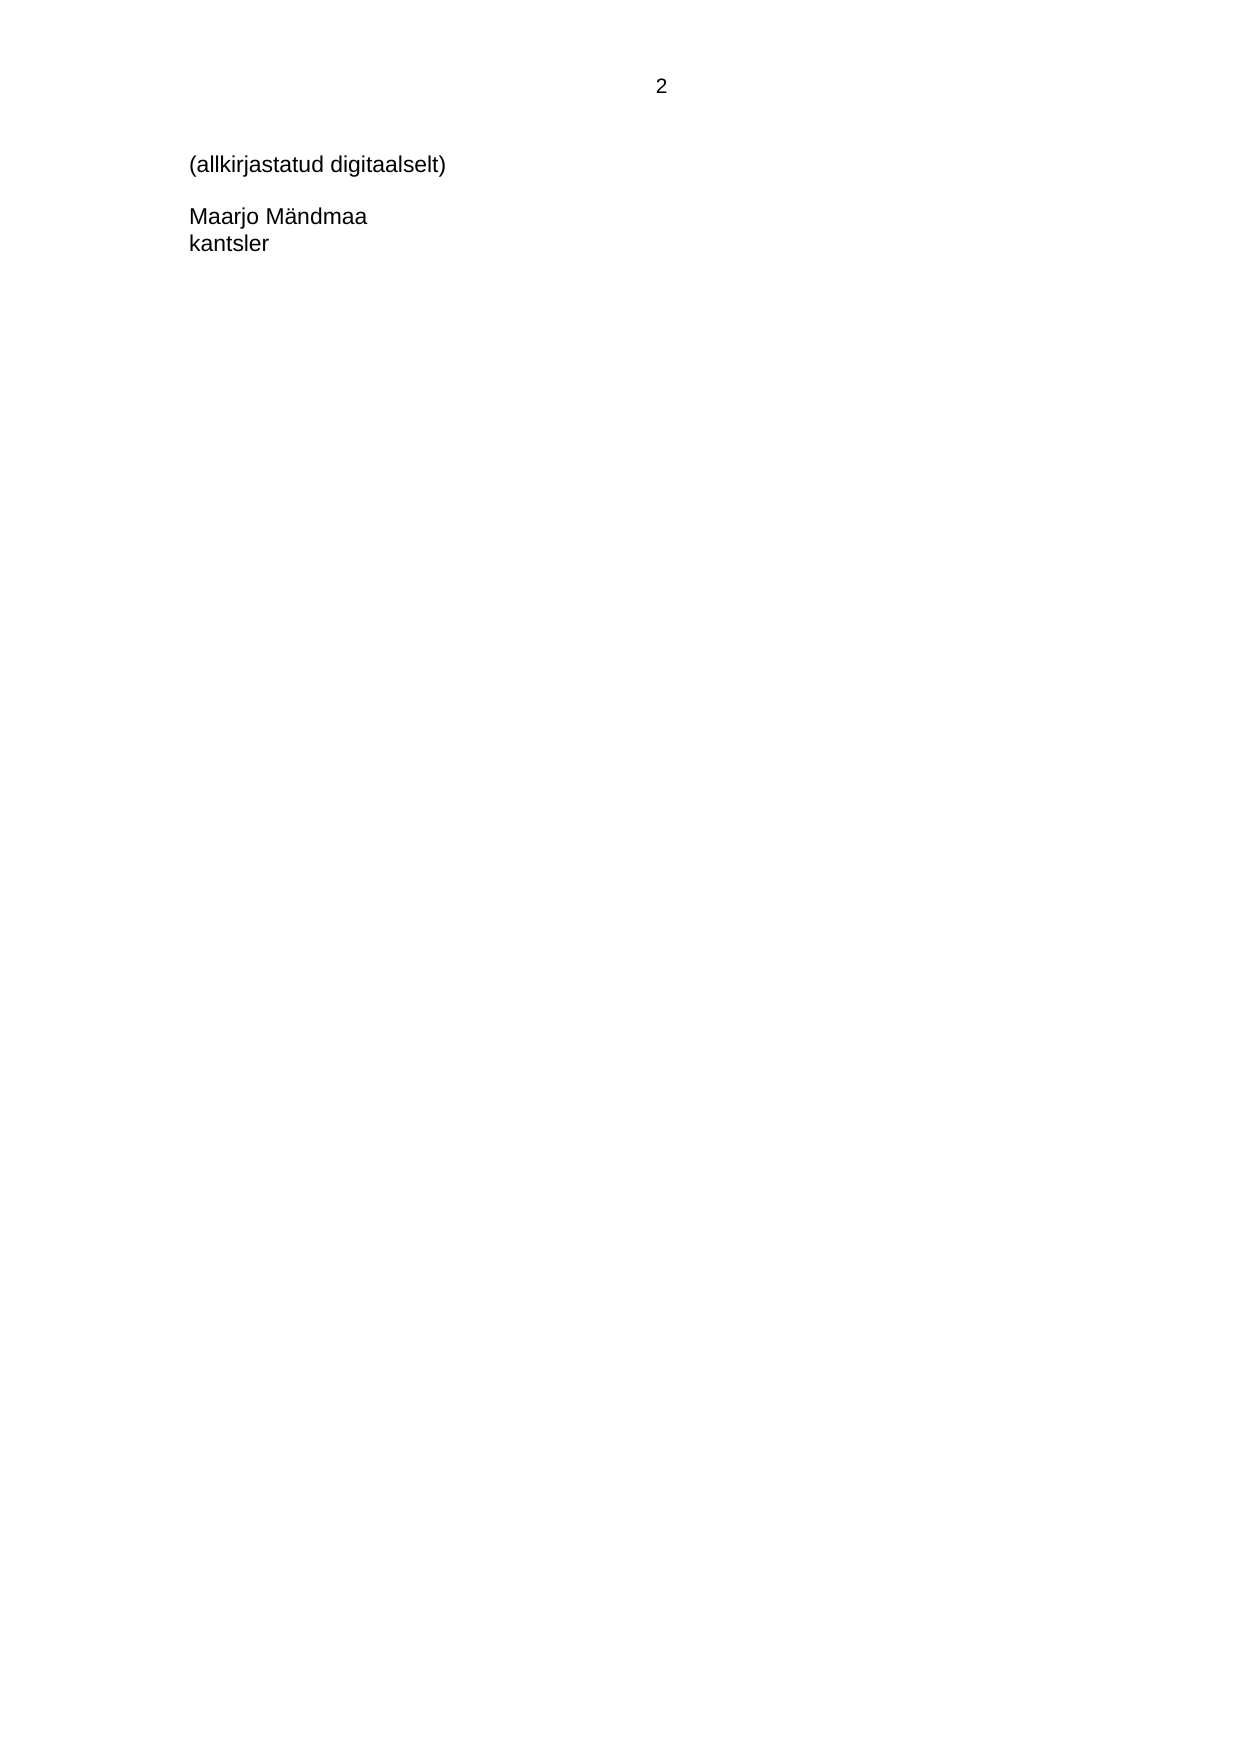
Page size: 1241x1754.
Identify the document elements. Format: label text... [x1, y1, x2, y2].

text (allkirjastatud digitaalselt) [189, 124, 1134, 177]
text Maarjo Mändmaa [189, 203, 1134, 229]
text kantsler [189, 229, 1134, 256]
